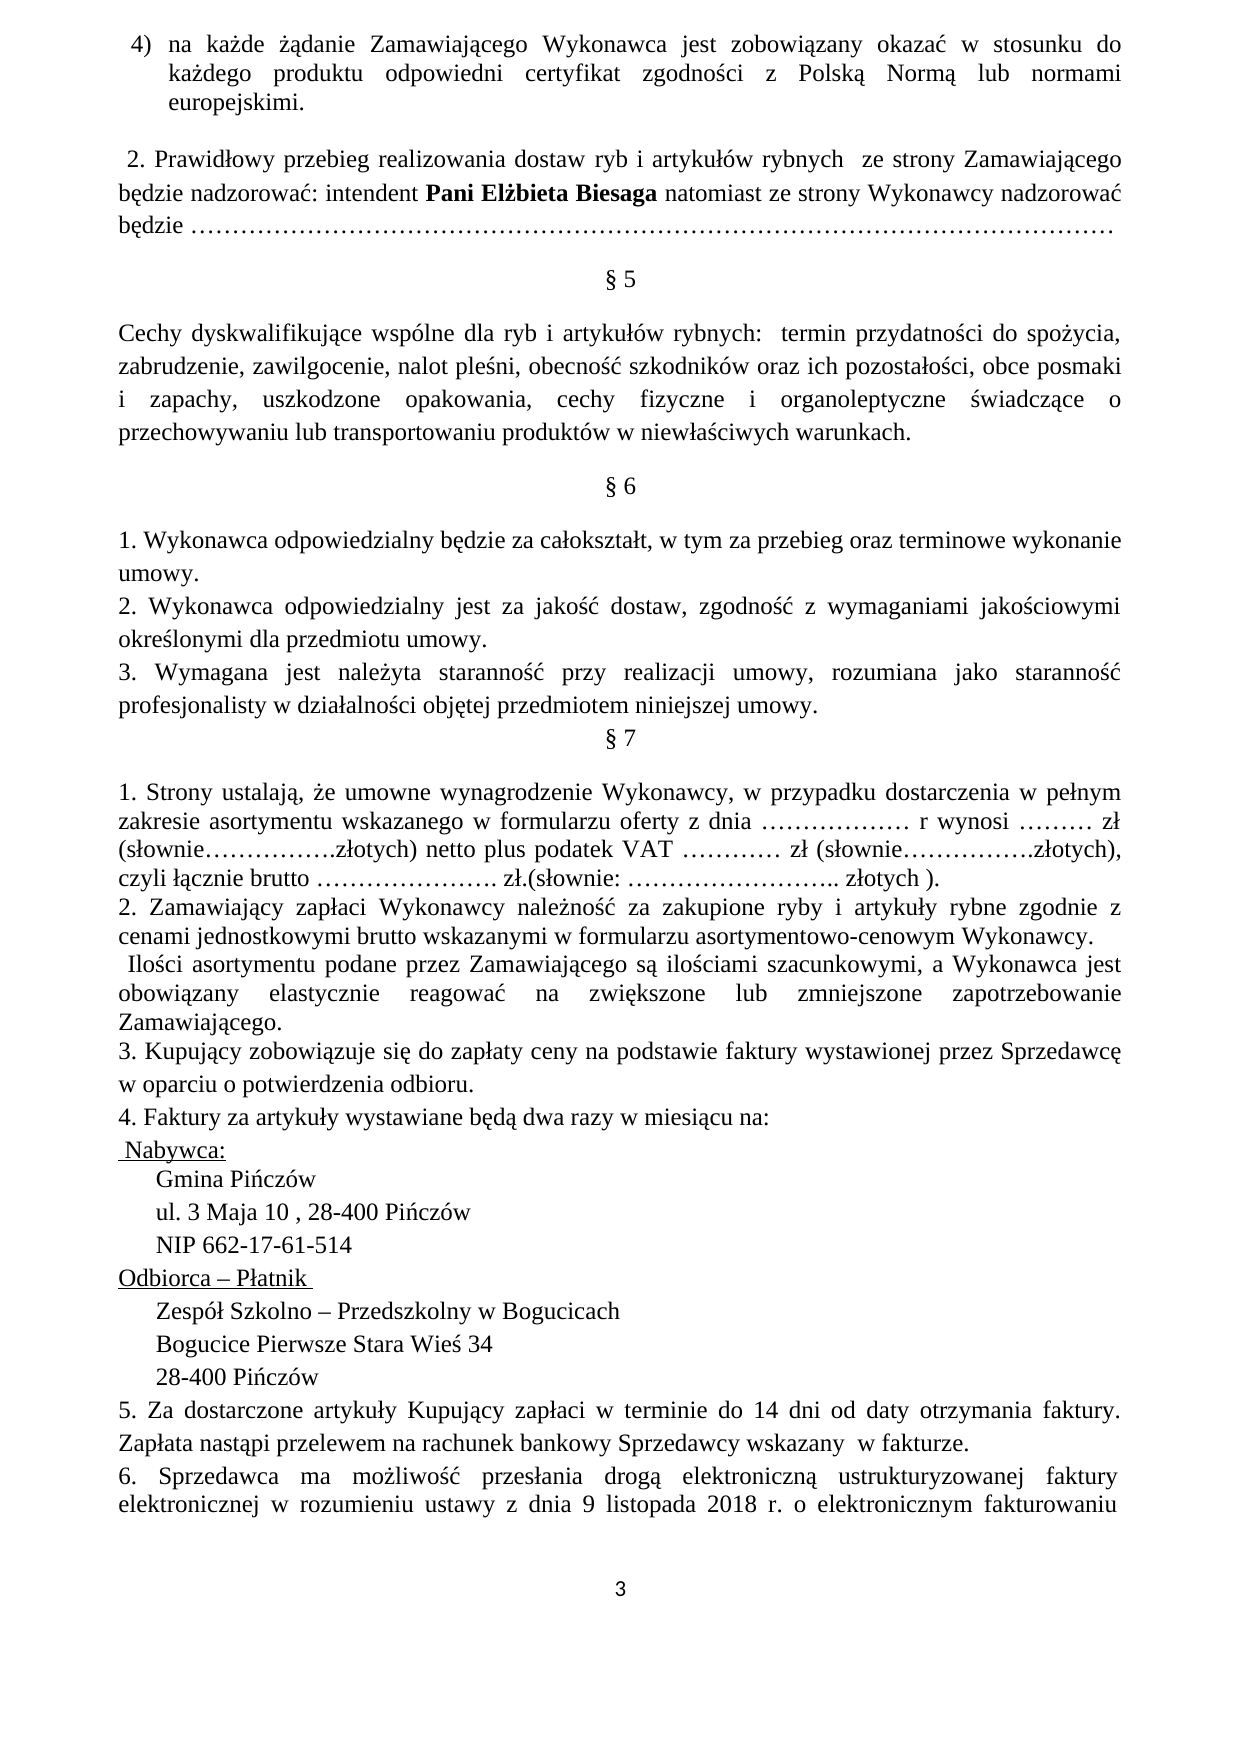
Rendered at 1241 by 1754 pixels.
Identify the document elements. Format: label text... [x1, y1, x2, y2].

text Ilości asortymentu podane przez Zamawiającego są ilościami szacunkowymi, a Wykonawca jest obowiązany elastycznie reagować na zwiększone lub zmniejszone zapotrzebowanie Zamawiającego. [118, 949, 1122, 1036]
list 1. Wykonawca odpowiedzialny będzie za całokształt, w tym za przebieg oraz terminowe wykonanie umowy. [118, 525, 1122, 587]
text 3. Kupujący zobowiązuje się do zapłaty ceny na podstawie faktury wystawionej przez Sprzedawcę w oparciu o potwierdzenia odbioru. [118, 1036, 1122, 1098]
text Bogucice Pierwsze Stara Wieś 34 [156, 1329, 1122, 1357]
text Gmina Pińczów [156, 1164, 1122, 1192]
text 5. Za dostarczone artykuły Kupujący zapłaci w terminie do 14 dni od daty otrzymania faktury. Zapłata nastąpi przelewem na rachunek bankowy Sprzedawcy wskazany w fakturze. [118, 1395, 1122, 1457]
text § 5 [118, 264, 1122, 293]
text Nabywca: [118, 1135, 1122, 1164]
list Cechy dyskwalifikujące wspólne dla ryb i artykułów rybnych: termin przydatności do spożycia, zabrudzenie, zawilgocenie, nalot pleśni, obecność szkodników oraz ich pozostałości, obce posmaki i zapachy, uszkodzone opakowania, cechy fizyczne i organoleptyczne świadczące o przechowywaniu lub transportowaniu produktów w niewłaściwych warunkach. [118, 318, 1122, 446]
text ul. 3 Maja 10 , 28-400 Pińczów [156, 1197, 1122, 1225]
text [118, 1461, 1118, 1518]
text § 6 [118, 471, 1122, 500]
text NIP 662-17-61-514 [156, 1230, 1122, 1258]
text 2. Prawidłowy przebieg realizowania dostaw ryb i artykułów rybnych ze strony Zamawiającego będzie nadzorować: intendent Pani Elżbieta Biesaga natomiast ze strony Wykonawcy nadzorować będzie ………………………………………………………………………………………………… [118, 144, 1122, 239]
list 3. Wymagana jest należyta staranność przy realizacji umowy, rozumiana jako staranność profesjonalisty w działalności objętej przedmiotem niniejszej umowy. [118, 657, 1122, 719]
text § 7 [118, 723, 1122, 752]
list 2. Wykonawca odpowiedzialny jest za jakość dostaw, zgodność z wymaganiami jakościowymi określonymi dla przedmiotu umowy. [118, 591, 1122, 653]
text 2. Zamawiający zapłaci Wykonawcy należność za zakupione ryby i artykuły rybne zgodnie z cenami jednostkowymi brutto wskazanymi w formularzu asortymentowo-cenowym Wykonawcy. [118, 892, 1122, 949]
text 4. Faktury za artykuły wystawiane będą dwa razy w miesiącu na: [118, 1102, 1122, 1131]
text 28-400 Pińczów [156, 1362, 1122, 1391]
list na każde żądanie Zamawiającego Wykonawca jest zobowiązany okazać w stosunku do każdego produktu odpowiedni certyfikat zgodności z Polską Normą lub normami europejskimi. [131, 29, 1122, 116]
text Zespół Szkolno – Przedszkolny w Bogucicach [156, 1296, 1122, 1324]
text Odbiorca – Płatnik [118, 1263, 1122, 1291]
text 1. Strony ustalają, że umowne wynagrodzenie Wykonawcy, w przypadku dostarczenia w pełnym zakresie asortymentu wskazanego w formularzu oferty z dnia ……………… r wynosi ……… zł (słownie…………….złotych) netto plus podatek VAT ………… zł (słownie…………….złotych), czyli łącznie brutto …………………. zł.(słownie: …………………….. złotych ). [118, 777, 1122, 892]
